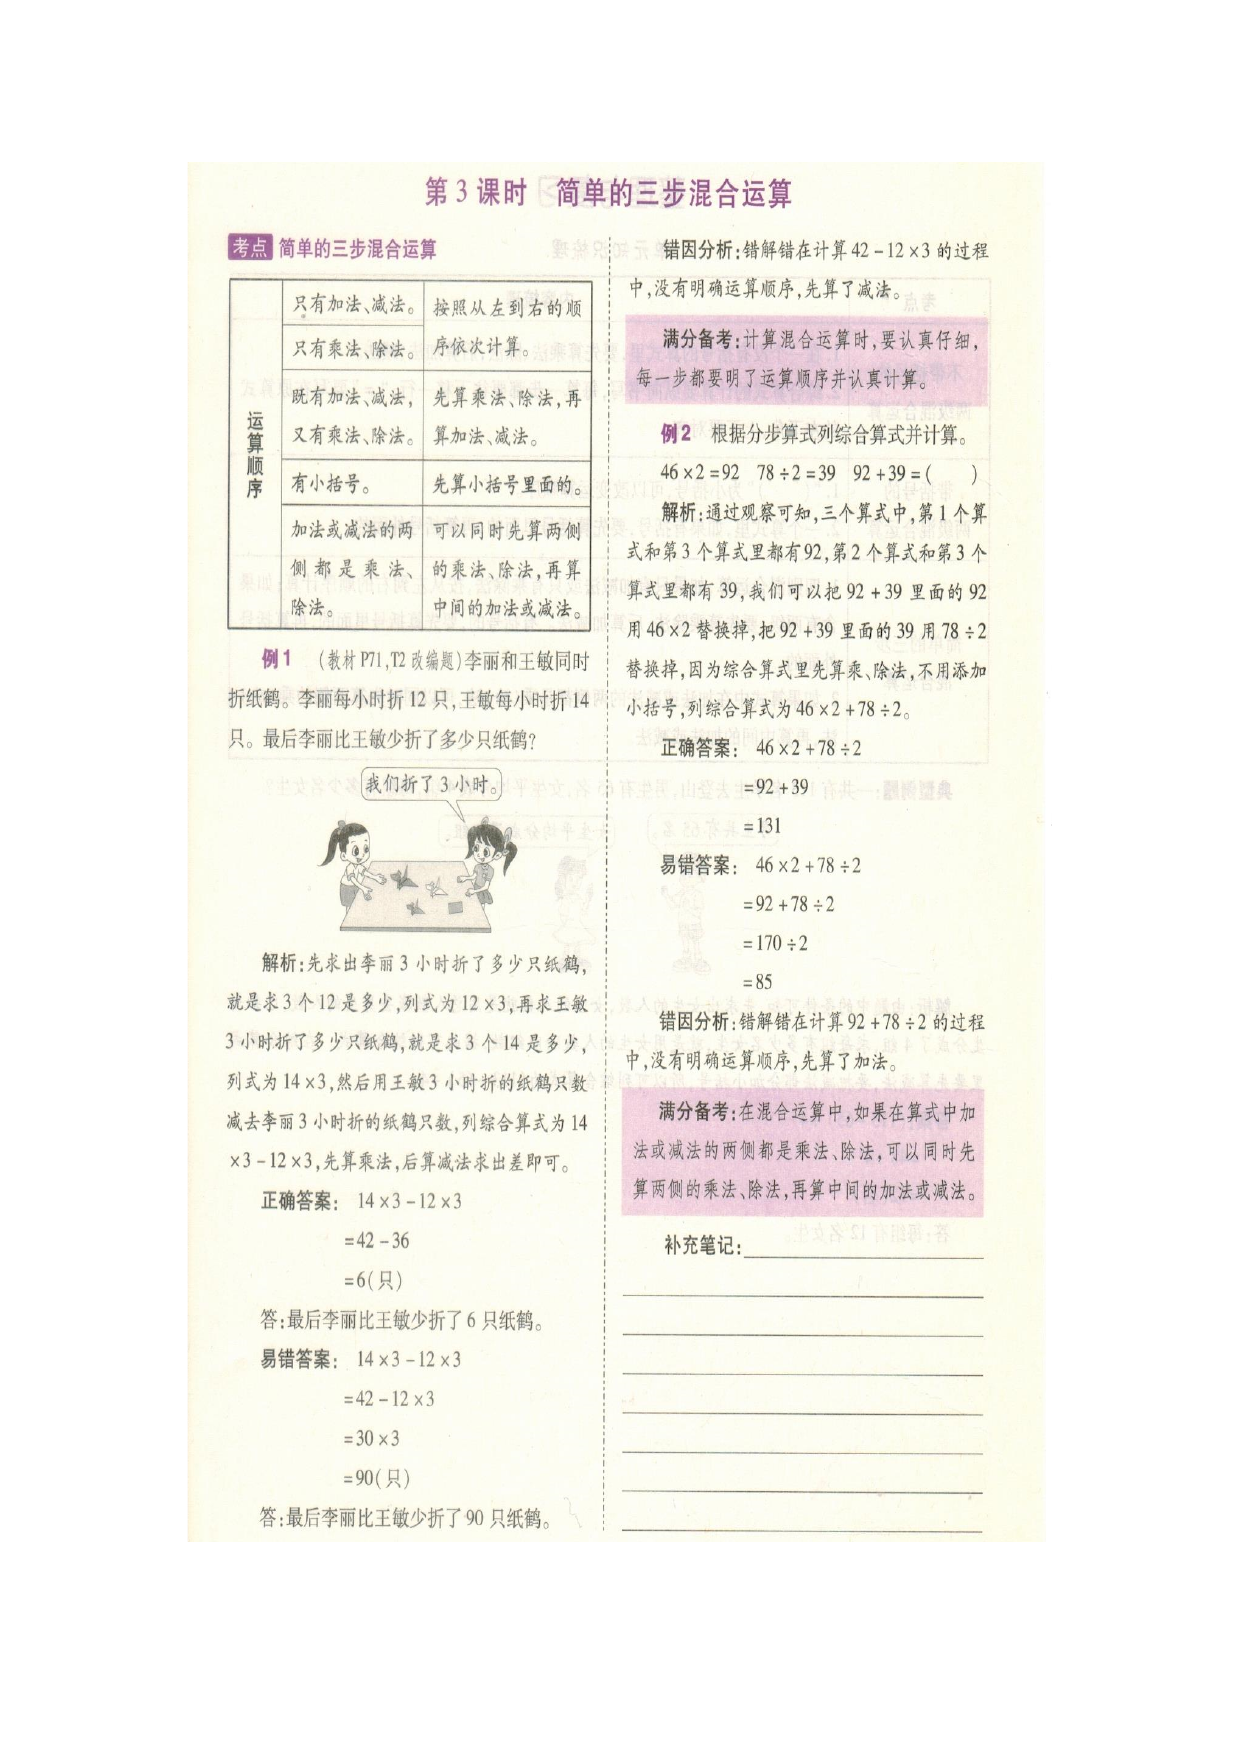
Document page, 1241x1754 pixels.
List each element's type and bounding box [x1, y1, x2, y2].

picture [187, 162, 1052, 1542]
